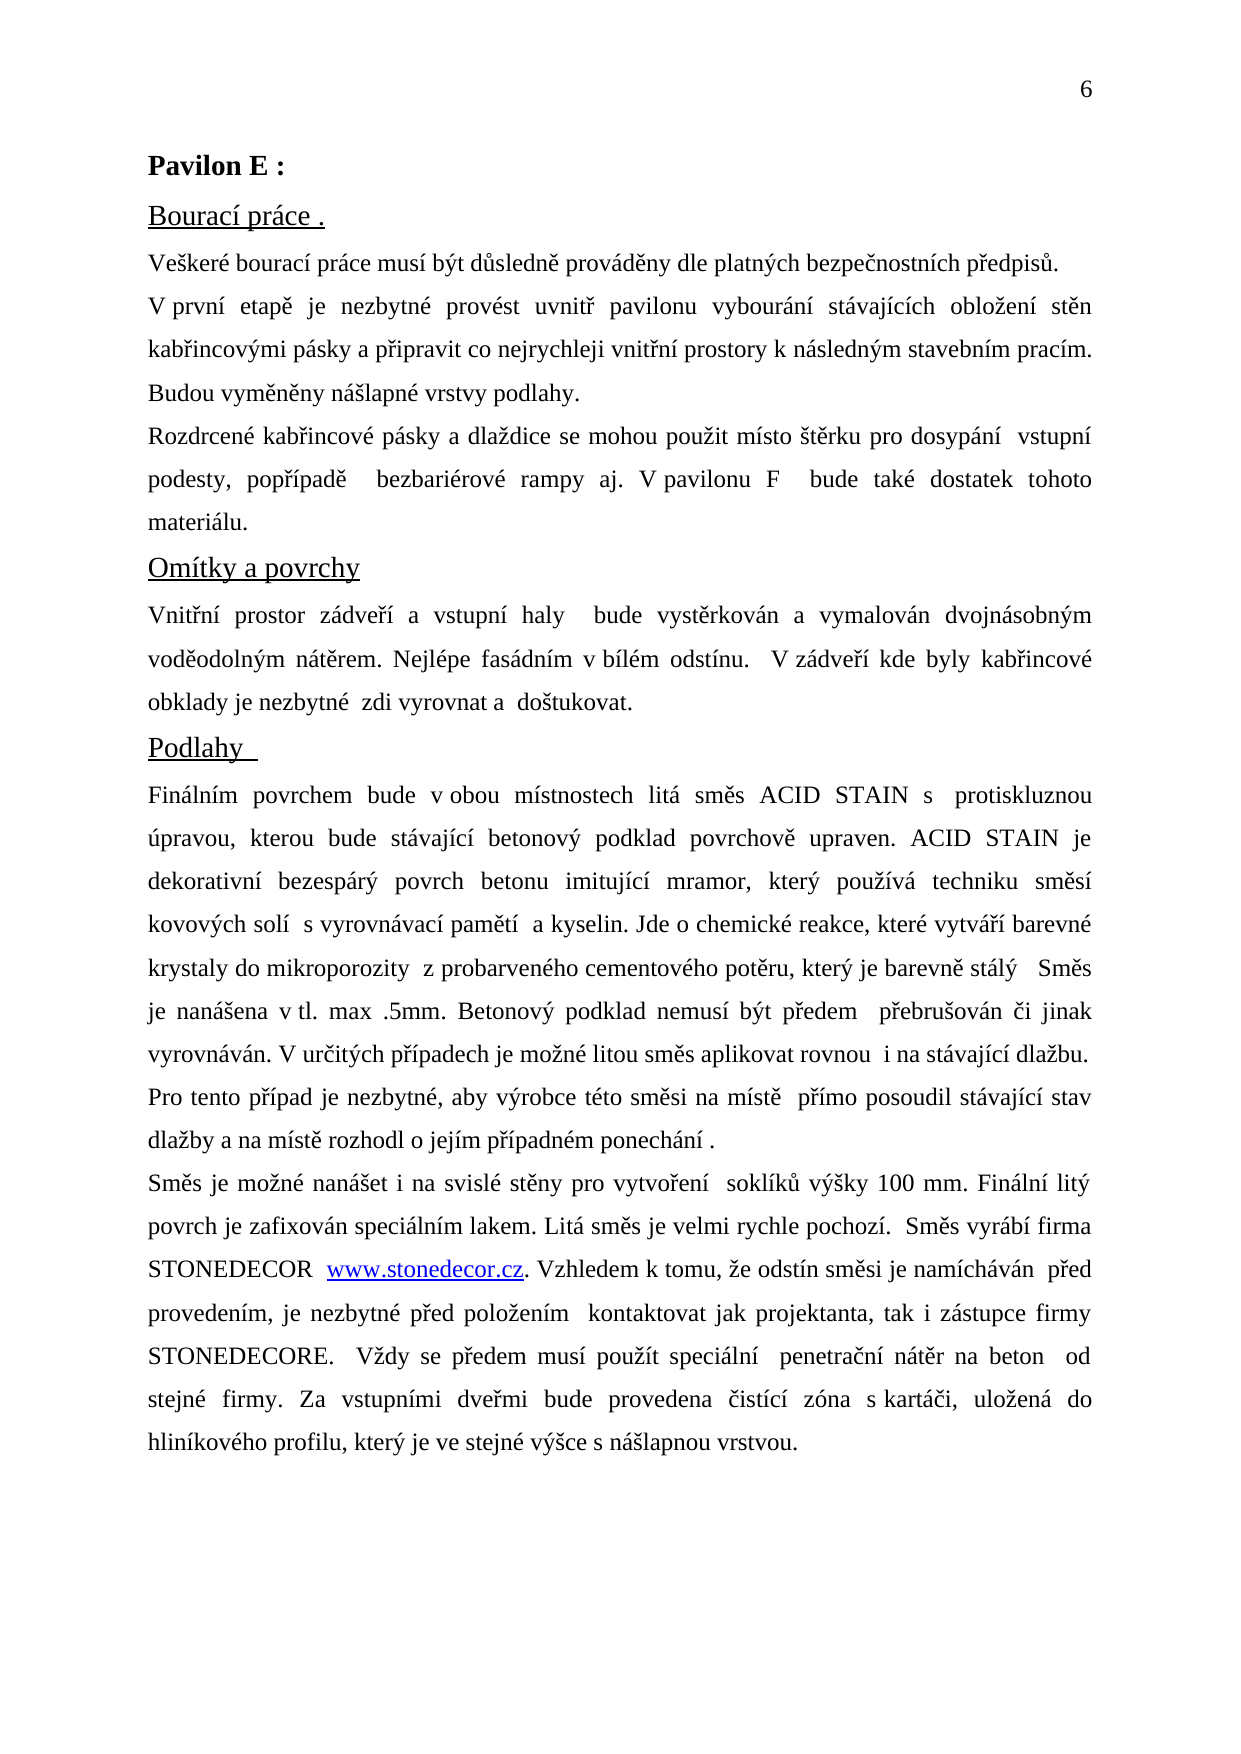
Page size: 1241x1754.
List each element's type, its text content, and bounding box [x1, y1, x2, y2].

text Vnitřní prostor zádveří a vstupní haly bude vystěrkován a vymalován dvojnásobným voděodolným nátěrem. Nejlépe fasádním v bílém odstínu. V zádveří kde byly kabřincové obklady je nezbytné zdi vyrovnat a doštukovat. [148, 601, 1092, 716]
text Pro tento případ je nezbytné, aby výrobce této směsi na místě přímo posoudil stávající stav dlažby a na místě rozhodl o jejím případném ponechání . [148, 1082, 1092, 1154]
text V první etapě je nezbytné provést uvnitř pavilonu vybourání stávajících obložení stěn kabřincovými pásky a připravit co nejrychleji vnitřní prostory k následným stavebním pracím. Budou vyměněny nášlapné vrstvy podlahy. [148, 291, 1092, 406]
text Podlahy [148, 730, 1092, 763]
text Pavilon E : [148, 148, 1092, 181]
text Omítky a povrchy [148, 550, 1092, 584]
text Veškeré bourací práce musí být důsledně prováděny dle platných bezpečnostních předpisů. [148, 248, 1092, 277]
text Rozdrcené kabřincové pásky a dlaždice se mohou použit místo štěrku pro dosypání vstupní podesty, popřípadě bezbariérové rampy aj. V pavilonu F bude také dostatek tohoto materiálu. [148, 421, 1092, 536]
text Finálním povrchem bude v obou místnostech litá směs ACID STAIN s protiskluznou úpravou, kterou bude stávající betonový podklad povrchově upraven. ACID STAIN je dekorativní bezespárý povrch betonu imitující mramor, který používá techniku směsí kovových solí s vyrovnávací pamětí a kyselin. Jde o chemické reakce, které vytváří barevné krystaly do mikroporozity z probarveného cementového potěru, který je barevně stálý Směs je nanášena v tl. max .5mm. Betonový podklad nemusí být předem přebrušován či jinak vyrovnáván. V určitých případech je možné litou směs aplikovat rovnou i na stávající dlažbu. [148, 780, 1092, 1068]
text Směs je možné nanášet i na svislé stěny pro vytvoření soklíků výšky 100 mm. Finální litý povrch je zafixován speciálním lakem. Litá směs je velmi rychle pochozí. Směs vyrábí firma STONEDECOR www.stonedecor.cz. Vzhledem k tomu, že odstín směsi je namícháván před provedením, je nezbytné před položením kontaktovat jak projektanta, tak i zástupce firmy STONEDECORE. Vždy se předem musí použít speciální penetrační nátěr na beton od stejné firmy. Za vstupními dveřmi bude provedena čistící zóna s kartáči, uložená do hliníkového profilu, který je ve stejné výšce s nášlapnou vrstvou. [148, 1168, 1092, 1456]
text Bourací práce . [148, 198, 1092, 232]
